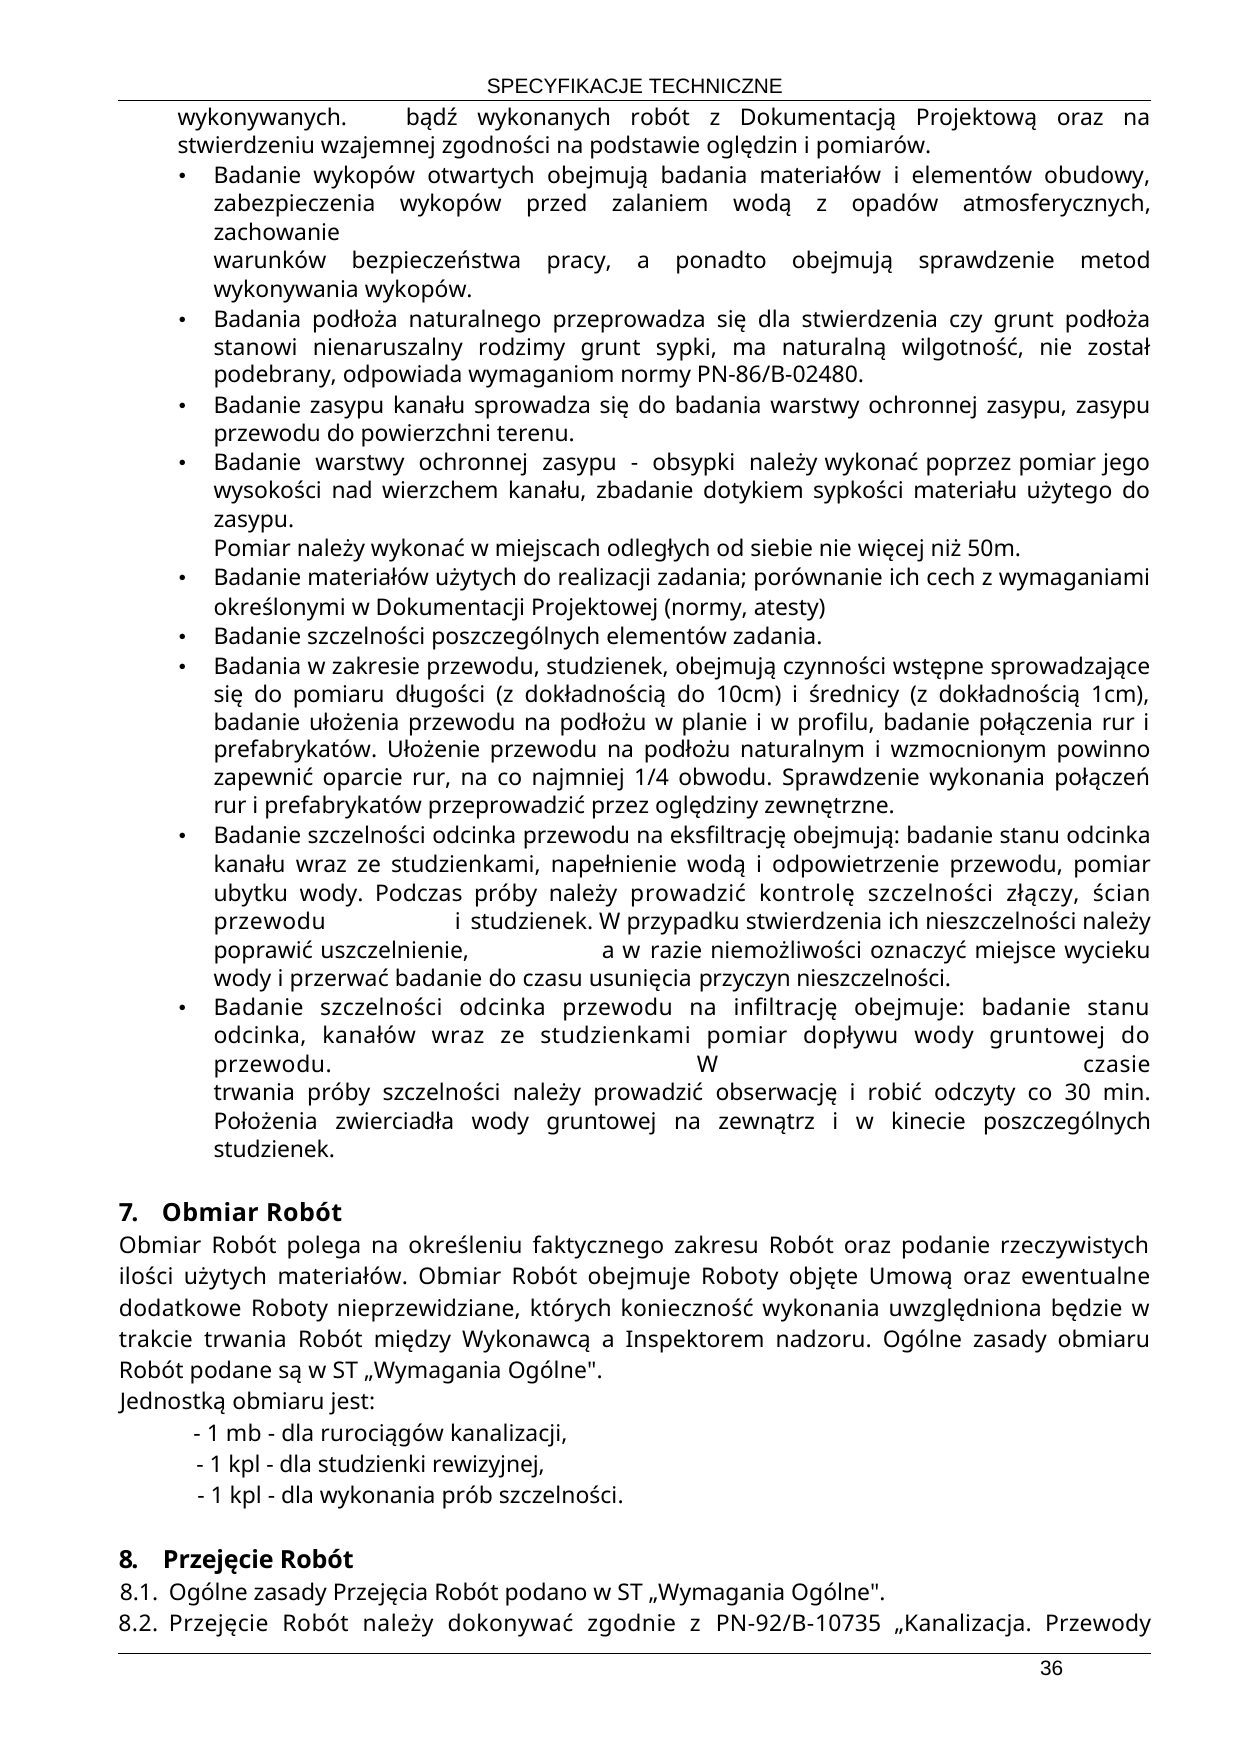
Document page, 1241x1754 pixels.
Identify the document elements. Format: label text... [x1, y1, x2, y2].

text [177, 103, 1151, 159]
list Badanie warstwy ochronnej zasypu - obsypki należy wykonać poprzez pomiar jego wysokości nad wierzchem kanału, zbadanie dotykiem sypkości materiału użytego do zasypu. Pomiar należy wykonać w miejscach odległych od siebie nie więcej niż 50m. [178, 448, 1151, 562]
text Obmiar Robót polega na określeniu faktycznego zakresu Robót oraz podanie rzeczywistych ilości użytych materiałów. Obmiar Robót obejmuje Roboty objęte Umową oraz ewentualne dodatkowe Roboty nieprzewidziane, których konieczność wykonania uwzględniona będzie w trakcie trwania Robót między Wykonawcą a Inspektorem nadzoru. Ogólne zasady obmiaru Robót podane są w ST „Wymagania Ogólne". [119, 1229, 1151, 1385]
list Badanie materiałów użytych do realizacji zadania; porównanie ich cech z wymaganiami określonymi w Dokumentacji Projektowej (normy, atesty) [178, 562, 1151, 621]
list Ogólne zasady Przejęcia Robót podano w ST „Wymagania Ogólne". [119, 1576, 1151, 1607]
list Badanie wykopów otwartych obejmują badania materiałów i elementów obudowy, zabezpieczenia wykopów przed zalaniem wodą z opadów atmosferycznych, zachowanie warunków bezpieczeństwa pracy, a ponadto obejmują sprawdzenie metod wykonywania wykopów. [178, 160, 1151, 303]
list Badanie szczelności poszczególnych elementów zadania. [178, 621, 1151, 650]
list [118, 1607, 1151, 1638]
text 8. Przejęcie Robót [119, 1541, 1151, 1576]
text - 1 kpl - dla wykonania prób szczelności. [197, 1479, 1151, 1510]
list Badanie szczelności odcinka przewodu na infiltrację obejmuje: badanie stanu odcinka, kanałów wraz ze studzienkami pomiar dopływu wody gruntowej do przewodu. W czasie trwania próby szczelności należy prowadzić obserwację i robić odczyty co 30 min. Położenia zwierciadła wody gruntowej na zewnątrz i w kinecie poszczególnych studzienek. [178, 992, 1151, 1164]
list Badania w zakresie przewodu, studzienek, obejmują czynności wstępne sprowadzające się do pomiaru długości (z dokładnością do 10cm) i średnicy (z dokładnością 1cm), badanie ułożenia przewodu na podłożu w planie i w profilu, badanie połączenia rur i prefabrykatów. Ułożenie przewodu na podłożu naturalnym i wzmocnionym powinno zapewnić oparcie rur, na co najmniej 1/4 obwodu. Sprawdzenie wykonania połączeń rur i prefabrykatów przeprowadzić przez oględziny zewnętrzne. [178, 653, 1151, 819]
list Badanie zasypu kanału sprowadza się do badania warstwy ochronnej zasypu, zasypu przewodu do powierzchni terenu. [178, 391, 1151, 447]
list Badanie szczelności odcinka przewodu na eksfiltrację obejmują: badanie stanu odcinka kanału wraz ze studzienkami, napełnienie wodą i odpowietrzenie przewodu, pomiar ubytku wody. Podczas próby należy prowadzić kontrolę szczelności złączy, ścian przewodu i studzienek. W przypadku stwierdzenia ich nieszczelności należy poprawić uszczelnienie, a w razie niemożliwości oznaczyć miejsce wycieku wody i przerwać badanie do czasu usunięcia przyczyn nieszczelności. [178, 821, 1151, 992]
text 7. Obmiar Robót [119, 1195, 1151, 1229]
text - 1 kpl - dla studzienki rewizyjnej, [196, 1448, 1151, 1479]
text - 1 mb - dla rurociągów kanalizacji, [119, 1416, 1151, 1448]
text Jednostką obmiaru jest: [119, 1385, 1151, 1416]
list Badania podłoża naturalnego przeprowadza się dla stwierdzenia czy grunt podłoża stanowi nienaruszalny rodzimy grunt sypki, ma naturalną wilgotność, nie został podebrany, odpowiada wymaganiom normy PN-86/B-02480. [178, 305, 1151, 388]
